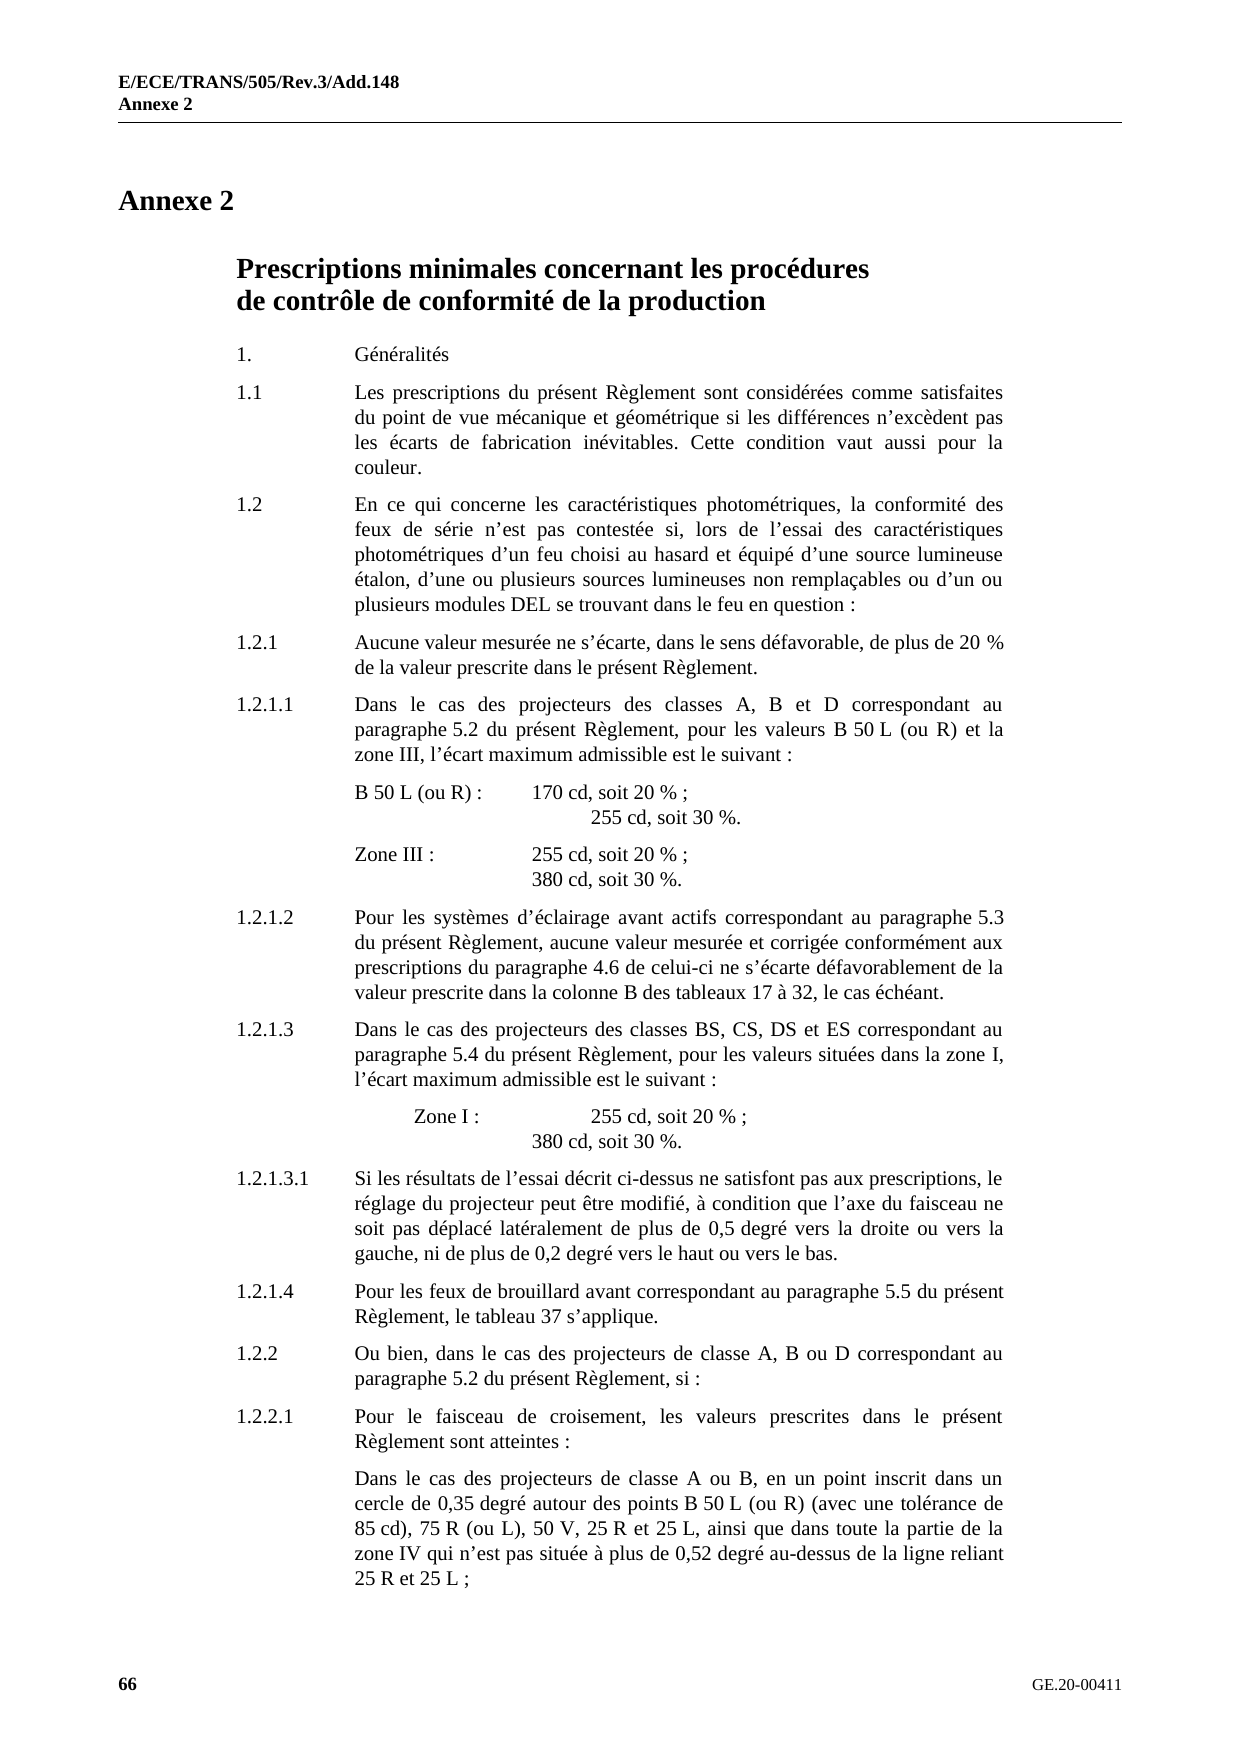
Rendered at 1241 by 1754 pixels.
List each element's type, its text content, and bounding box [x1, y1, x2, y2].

text Zone III : 255 cd, soit 20 % ; [354, 841, 1004, 866]
text 1.2 En ce qui concerne les caractéristiques photométriques, la conformité des feux de série n’est pas contestée si, lors de l’essai des caractéristiques photométriques d’un feu choisi au hasard et équipé d’une source lumineuse étalon, d’une ou plusieurs sources lumineuses non remplaçables ou d’un ou plusieurs modules DEL se trouvant dans le feu en question : [236, 491, 1004, 616]
text 255 cd, soit 30 %. [532, 804, 1004, 829]
text 1.2.1.3.1 Si les résultats de l’essai décrit ci-dessus ne satisfont pas aux prescriptions, le réglage du projecteur peut être modifié, à condition que l’axe du faisceau ne soit pas déplacé latéralement de plus de 0,5 degré vers la droite ou vers la gauche, ni de plus de 0,2 degré vers le haut ou vers le bas. [236, 1165, 1004, 1265]
text 1.2.2 Ou bien, dans le cas des projecteurs de classe A, B ou D correspondant au paragraphe 5.2 du présent Règlement, si : [236, 1340, 1004, 1390]
text 380 cd, soit 30 %. [532, 866, 1004, 891]
text Prescriptions minimales concernant les procédures de contrôle de conformité de la production [118, 254, 1004, 316]
text 1. Généralités [236, 341, 1004, 366]
text 1.2.1.2 Pour les systèmes d’éclairage avant actifs correspondant au paragraphe 5.3 du présent Règlement, aucune valeur mesurée et corrigée conformément aux prescriptions du paragraphe 4.6 de celui-ci ne s’écarte défavorablement de la valeur prescrite dans la colonne B des tableaux 17 à 32, le cas échéant. [236, 904, 1004, 1004]
text 380 cd, soit 30 %. [532, 1128, 1004, 1153]
text Zone I : 255 cd, soit 20 % ; [354, 1104, 1004, 1128]
text 1.1 Les prescriptions du présent Règlement sont considérées comme satisfaites du point de vue mécanique et géométrique si les différences n’excèdent pas les écarts de fabrication inévitables. Cette condition vaut aussi pour la couleur. [236, 379, 1004, 479]
text 1.2.1.4 Pour les feux de brouillard avant correspondant au paragraphe 5.5 du présent Règlement, le tableau 37 s’applique. [236, 1278, 1004, 1328]
text 1.2.2.1 Pour le faisceau de croisement, les valeurs prescrites dans le présent Règlement sont atteintes : [236, 1403, 1004, 1453]
text Annexe 2 [118, 185, 1004, 216]
text 1.2.1.1 Dans le cas des projecteurs des classes A, B et D correspondant au paragraphe 5.2 du présent Règlement, pour les valeurs B 50 L (ou R) et la zone III, l’écart maximum admissible est le suivant : [236, 691, 1004, 766]
text 1.2.1 Aucune valeur mesurée ne s’écarte, dans le sens défavorable, de plus de 20 % de la valeur prescrite dans le présent Règlement. [236, 629, 1004, 679]
text B 50 L (ou R) : 170 cd, soit 20 % ; [354, 779, 1004, 804]
text Dans le cas des projecteurs de classe A ou B, en un point inscrit dans un cercle de 0,35 degré autour des points B 50 L (ou R) (avec une tolérance de 85 cd), 75 R (ou L), 50 V, 25 R et 25 L, ainsi que dans toute la partie de la zone IV qui n’est pas située à plus de 0,52 degré au-dessus de la ligne reliant 25 R et 25 L ; [354, 1465, 1004, 1590]
text 1.2.1.3 Dans le cas des projecteurs des classes BS, CS, DS et ES correspondant au paragraphe 5.4 du présent Règlement, pour les valeurs situées dans la zone I, l’écart maximum admissible est le suivant : [236, 1016, 1004, 1091]
